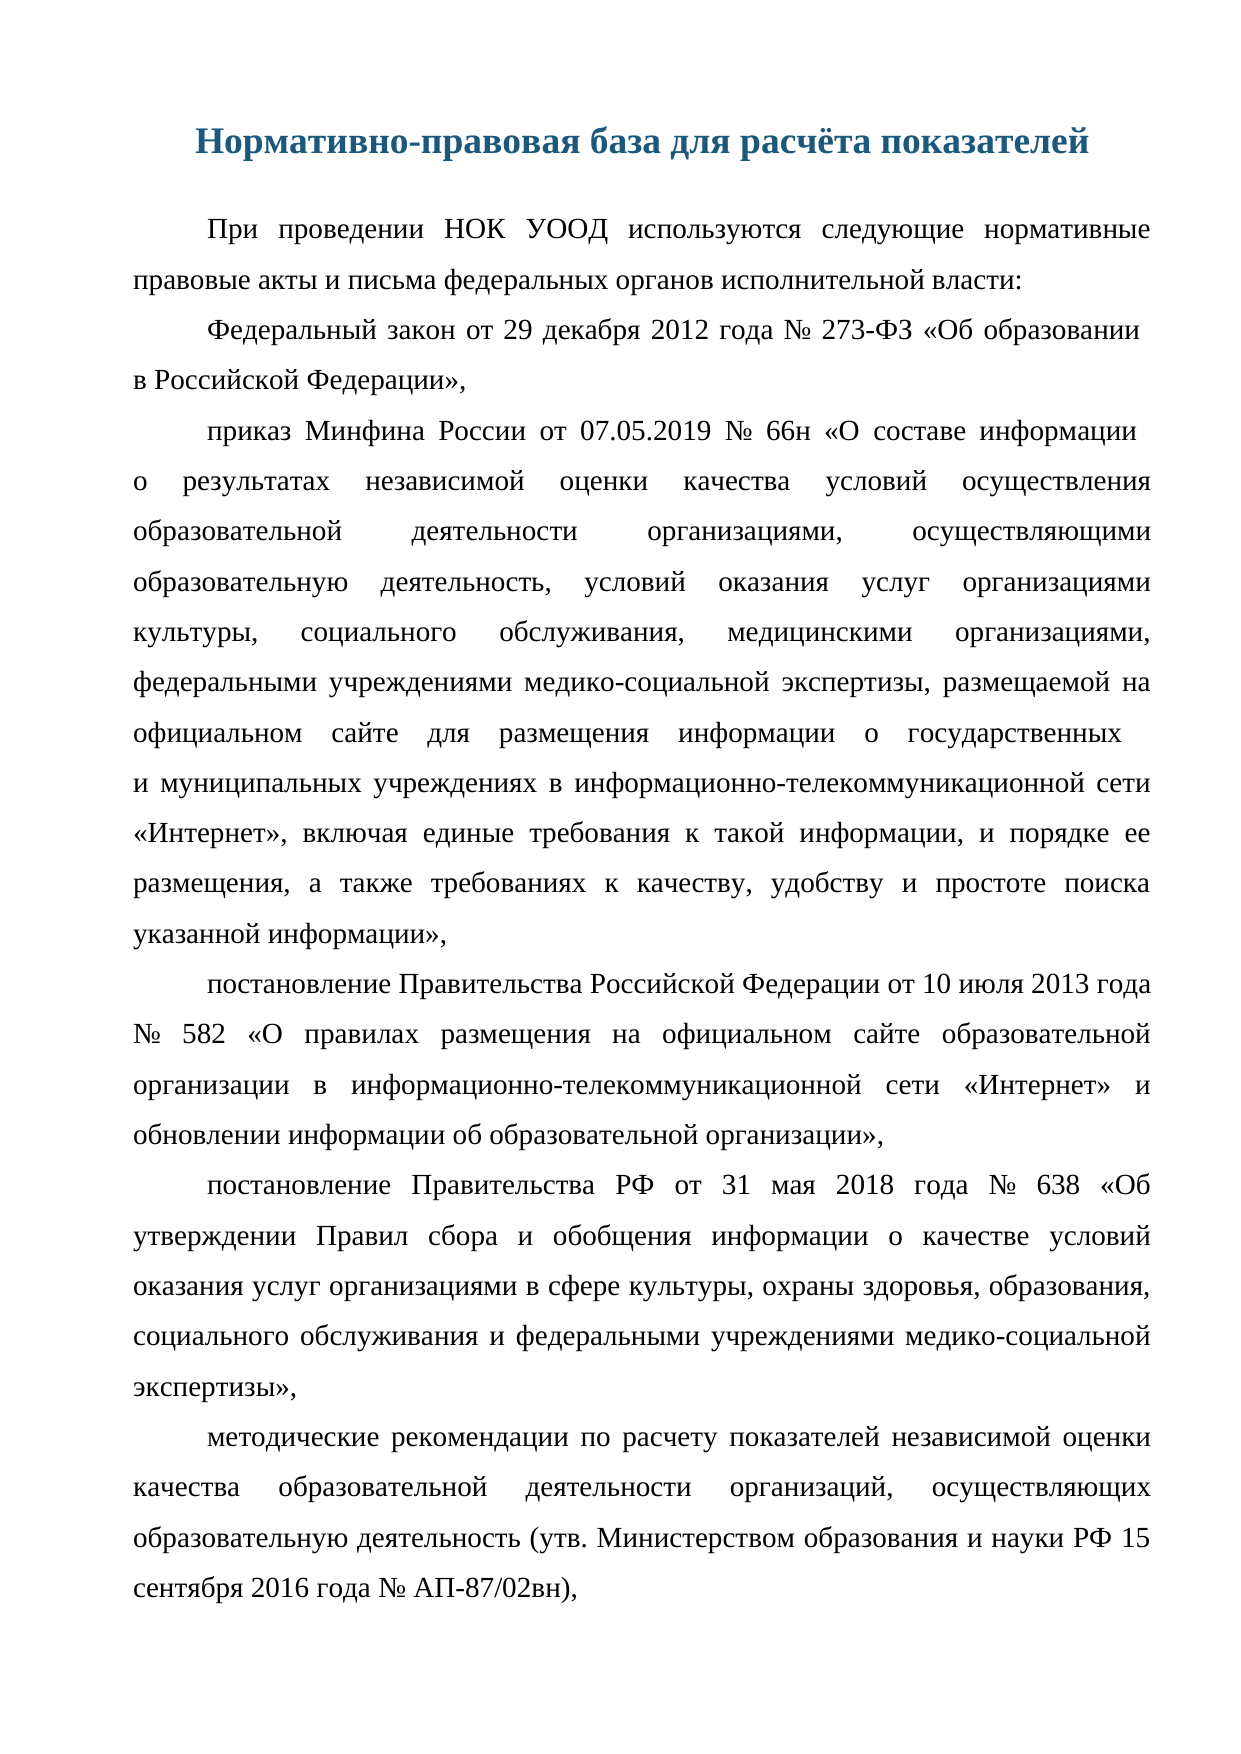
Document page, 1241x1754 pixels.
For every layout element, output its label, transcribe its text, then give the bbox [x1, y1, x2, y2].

text приказ Минфина России от 07.05.2019 № 66н «О составе информации о результатах независимой оценки качества условий осуществления образовательной деятельности организациями, осуществляющими образовательную деятельность, условий оказания услуг организациями культуры, социального обслуживания, медицинскими организациями, федеральными учреждениями медико-социальной экспертизы, размещаемой на официальном сайте для размещения информации о государственных и муниципальных учреждениях в информационно-телекоммуникационной сети «Интернет», включая единые требования к такой информации, и порядке ее размещения, а также требованиях к качеству, удобству и простоте поиска указанной информации», [133, 413, 1152, 949]
text методические рекомендации по расчету показателей независимой оценки качества образовательной деятельности организаций, осуществляющих образовательную деятельность (утв. Министерством образования и науки РФ 15 сентября 2016 года № АП-87/02вн), [133, 1419, 1152, 1603]
subtitle Нормативно-правовая база для расчёта показателей [133, 118, 1152, 161]
text постановление Правительства РФ от 31 мая 2018 года № 638 «Об утверждении Правил сбора и обобщения информации о качестве условий оказания услуг организациями в сфере культуры, охраны здоровья, образования, социального обслуживания и федеральными учреждениями медико-социальной экспертизы», [133, 1167, 1152, 1402]
text Федеральный закон от 29 декабря 2012 года № 273-ФЗ «Об образовании в Российской Федерации», [133, 312, 1152, 396]
text постановление Правительства Российской Федерации от 10 июля 2013 года № 582 «О правилах размещения на официальном сайте образовательной организации в информационно-телекоммуникационной сети «Интернет» и обновлении информации об образовательной организации», [133, 966, 1152, 1151]
text При проведении НОК УООД используются следующие нормативные правовые акты и письма федеральных органов исполнительной власти: [133, 212, 1152, 295]
